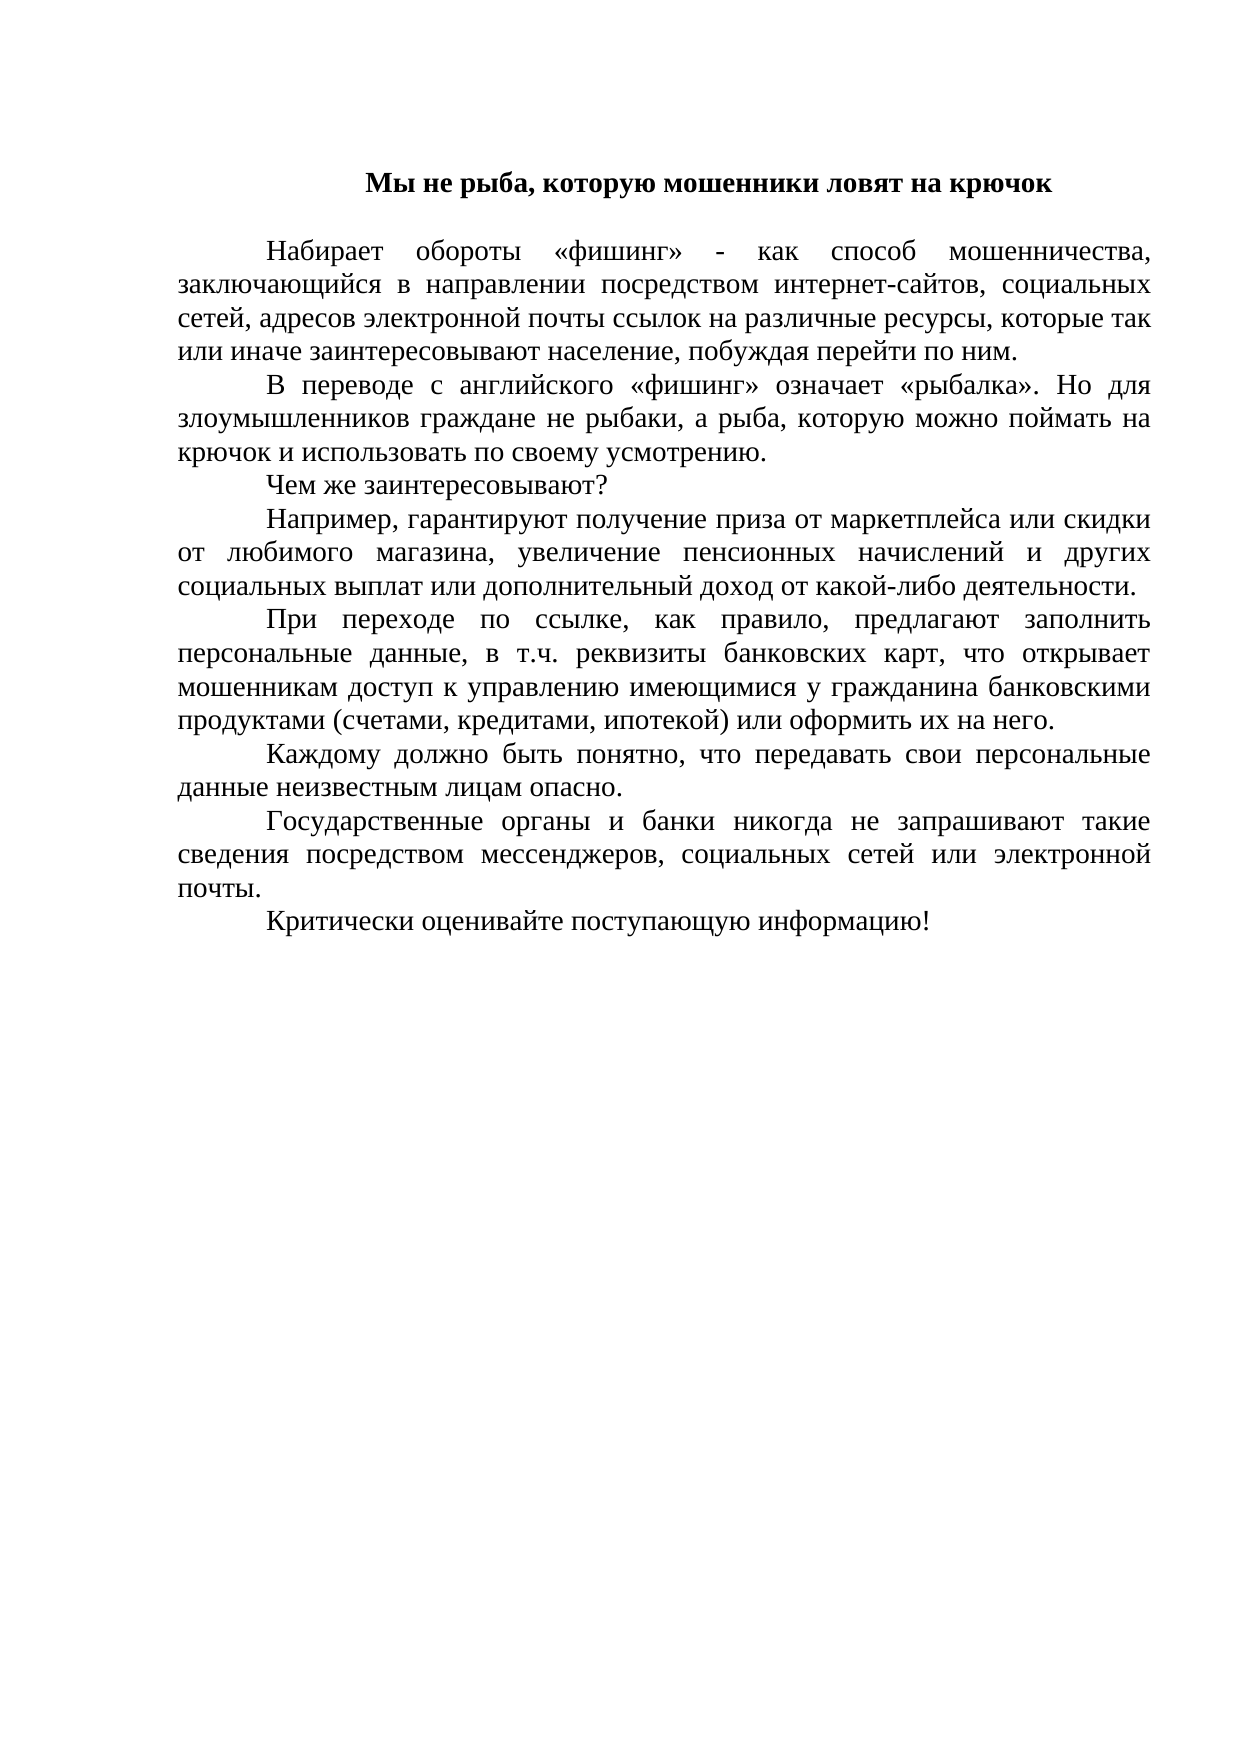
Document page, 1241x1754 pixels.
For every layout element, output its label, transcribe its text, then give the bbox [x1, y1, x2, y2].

text Например, гарантируют получение приза от маркетплейса или скидки от любимого магазина, увеличение пенсионных начислений и других социальных выплат или дополнительный доход от какой-либо деятельности. [177, 501, 1152, 602]
text При переходе по ссылке, как правило, предлагают заполнить персональные данные, в т.ч. реквизиты банковских карт, что открывает мошенникам доступ к управлению имеющимися у гражданина банковскими продуктами (счетами, кредитами, ипотекой) или оформить их на него. [177, 602, 1152, 736]
text Каждому должно быть понятно, что передавать свои персональные данные неизвестным лицам опасно. [177, 736, 1152, 803]
text Чем же заинтересовывают? [177, 467, 1152, 501]
text Государственные органы и банки никогда не запрашивают такие сведения посредством мессенджеров, социальных сетей или электронной почты. [177, 803, 1152, 903]
text Критически оценивайте поступающую информацию! [177, 903, 1152, 937]
text Мы не рыба, которую мошенники ловят на крючок [177, 166, 1152, 199]
text Набирает обороты «фишинг» - как способ мошенничества, заключающийся в направлении посредством интернет-сайтов, социальных сетей, адресов электронной почты ссылок на различные ресурсы, которые так или иначе заинтересовывают население, побуждая перейти по ним. [177, 233, 1152, 367]
text В переводе с английского «фишинг» означает «рыбалка». Но для злоумышленников граждане не рыбаки, а рыба, которую можно поймать на крючок и использовать по своему усмотрению. [177, 367, 1152, 467]
